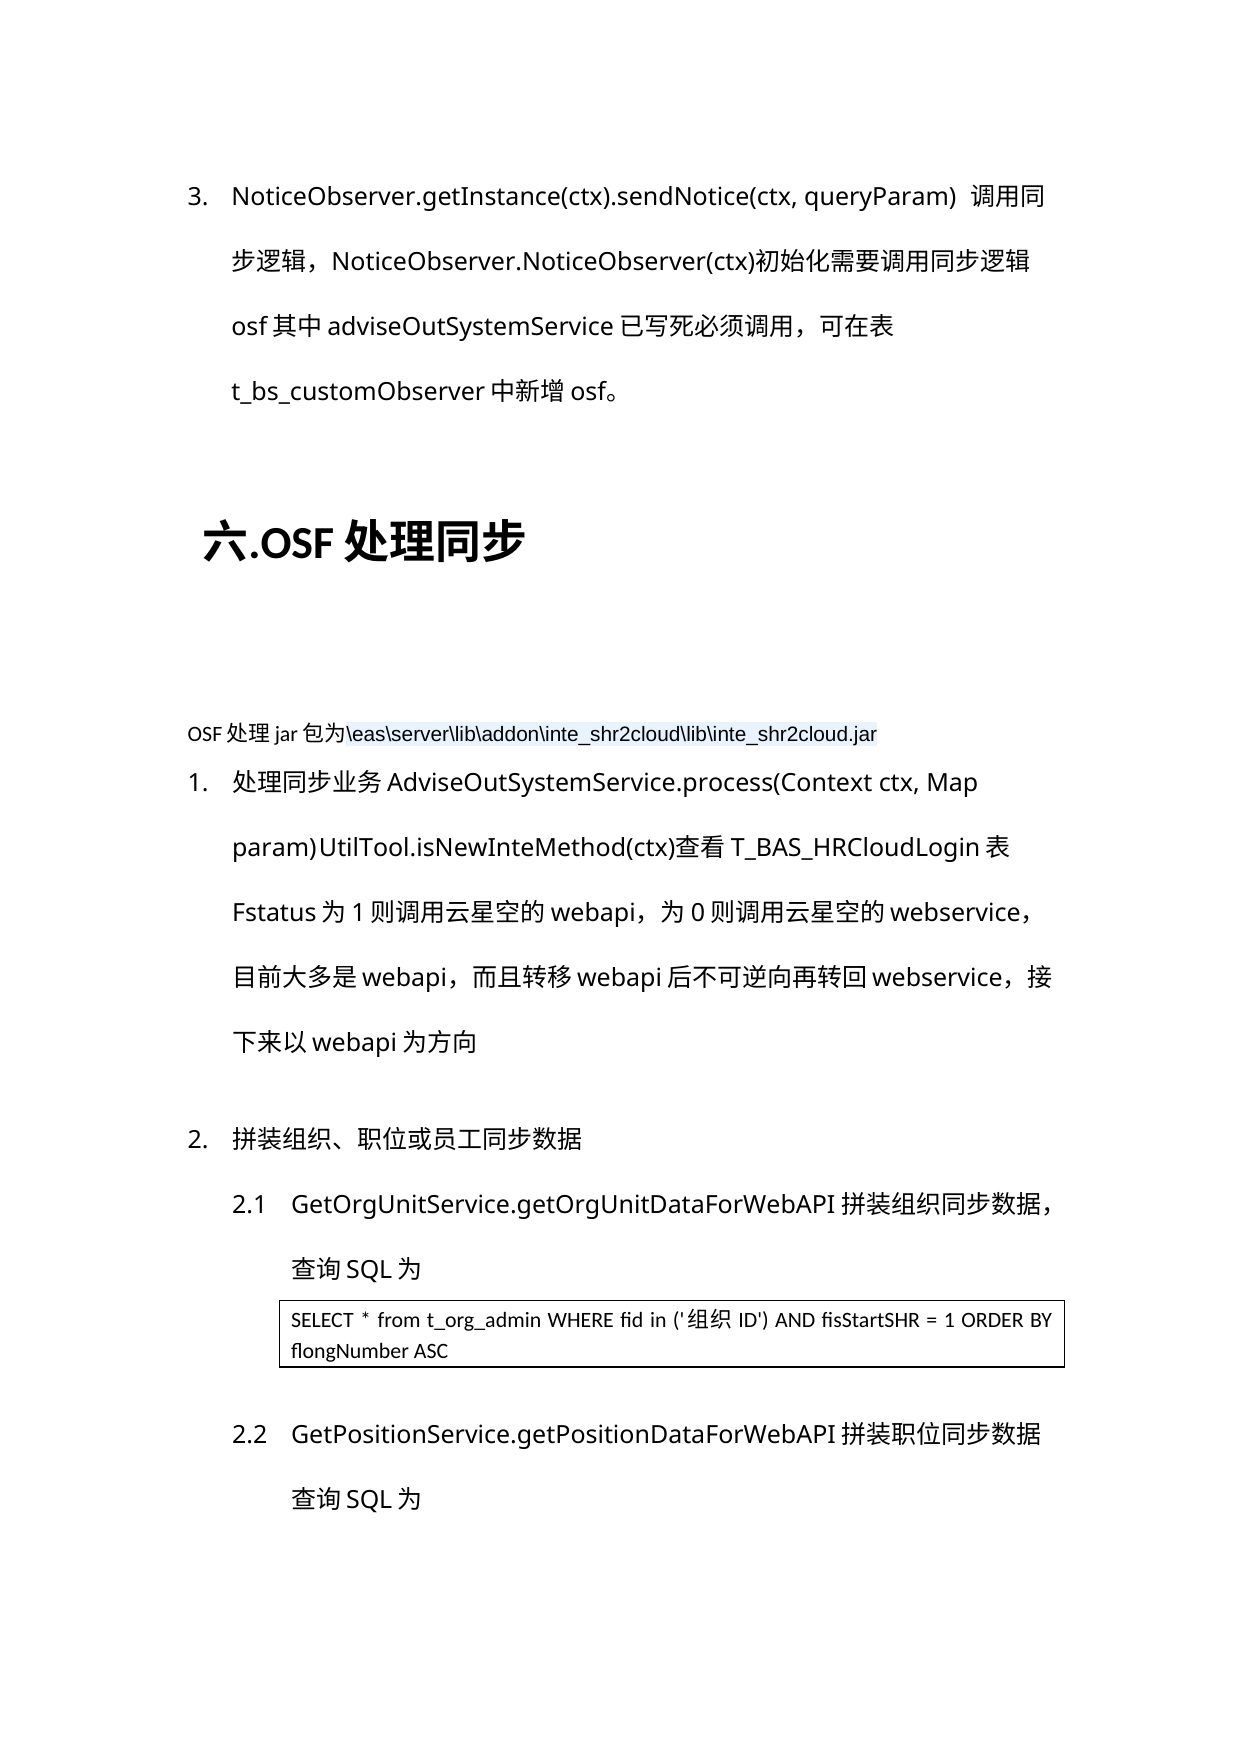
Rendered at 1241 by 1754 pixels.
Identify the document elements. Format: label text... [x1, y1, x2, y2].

list 处理同步业务AdviseOutSystemService.process(Context ctx, Map param) UtilTool.isNewInteMethod(ctx)查看T_BAS_HRCloudLogin表Fstatus为1则调用云星空的webapi，为0则调用云星空的webservice，目前大多是webapi，而且转移webapi后不可逆向再转回webservice，接下来以webapi为方向 [187, 748, 1053, 1073]
list 拼装组织、职位或员工同步数据 [187, 1105, 1053, 1170]
table_header SELECT * from t_org_admin WHERE fid in ('组织ID') AND fisStartSHR = 1 ORDER BY flongNumber ASC [280, 1301, 1064, 1366]
text OSF处理jar包为\eas\server\lib\addon\inte_shr2cloud\lib\inte_shr2cloud.jar [187, 715, 1053, 748]
list GetOrgUnitService.getOrgUnitDataForWebAPI拼装组织同步数据，查询SQL为 [232, 1170, 1053, 1300]
subtitle 六.OSF处理同步 [202, 490, 1053, 587]
list GetPositionService.getPositionDataForWebAPI拼装职位同步数据查询SQL为 [232, 1400, 1053, 1530]
list NoticeObserver.getInstance(ctx).sendNotice(ctx, queryParam) 调用同步逻辑，NoticeObserver.NoticeObserver(ctx)初始化需要调用同步逻辑osf其中adviseOutSystemService已写死必须调用，可在表t_bs_customObserver中新增osf。 [187, 162, 1053, 422]
